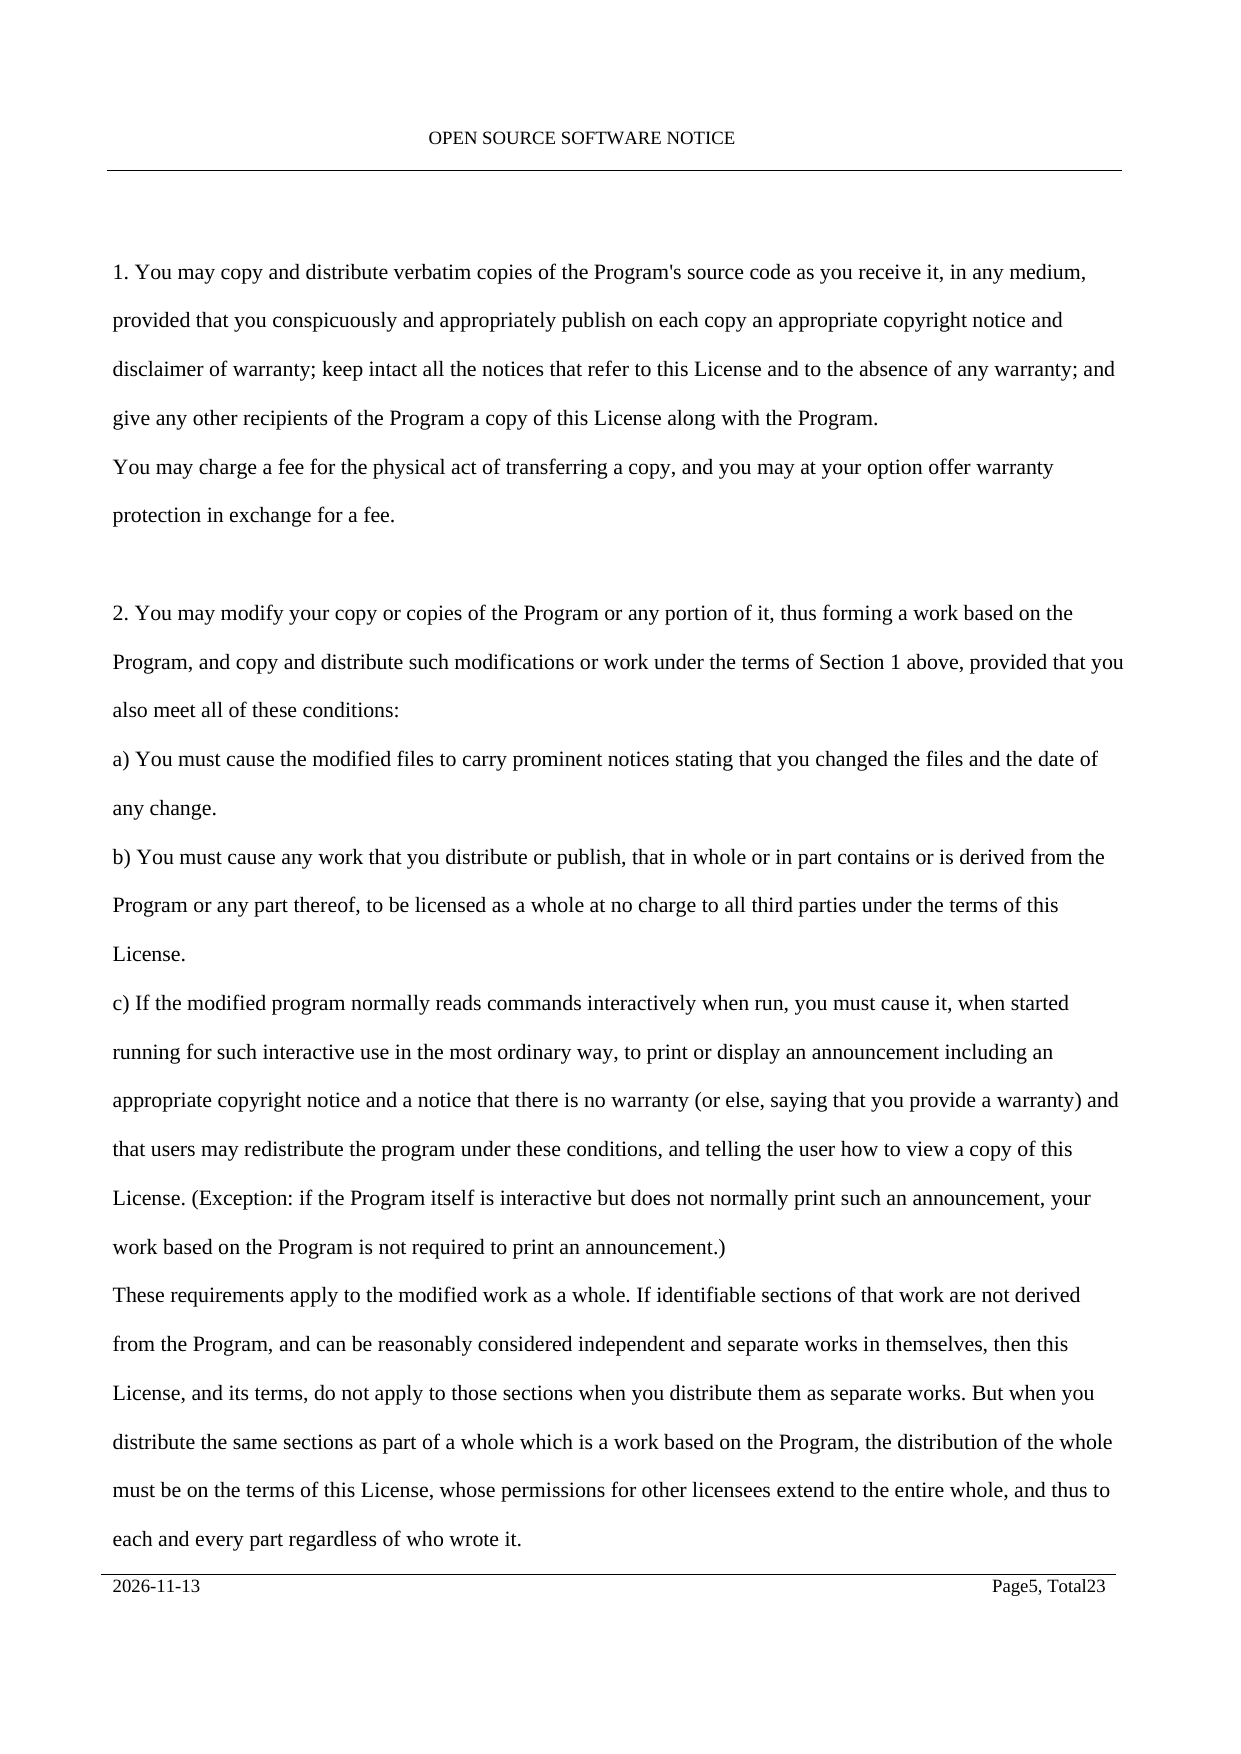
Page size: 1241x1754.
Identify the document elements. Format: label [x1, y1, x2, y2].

text [112, 206, 1128, 1555]
